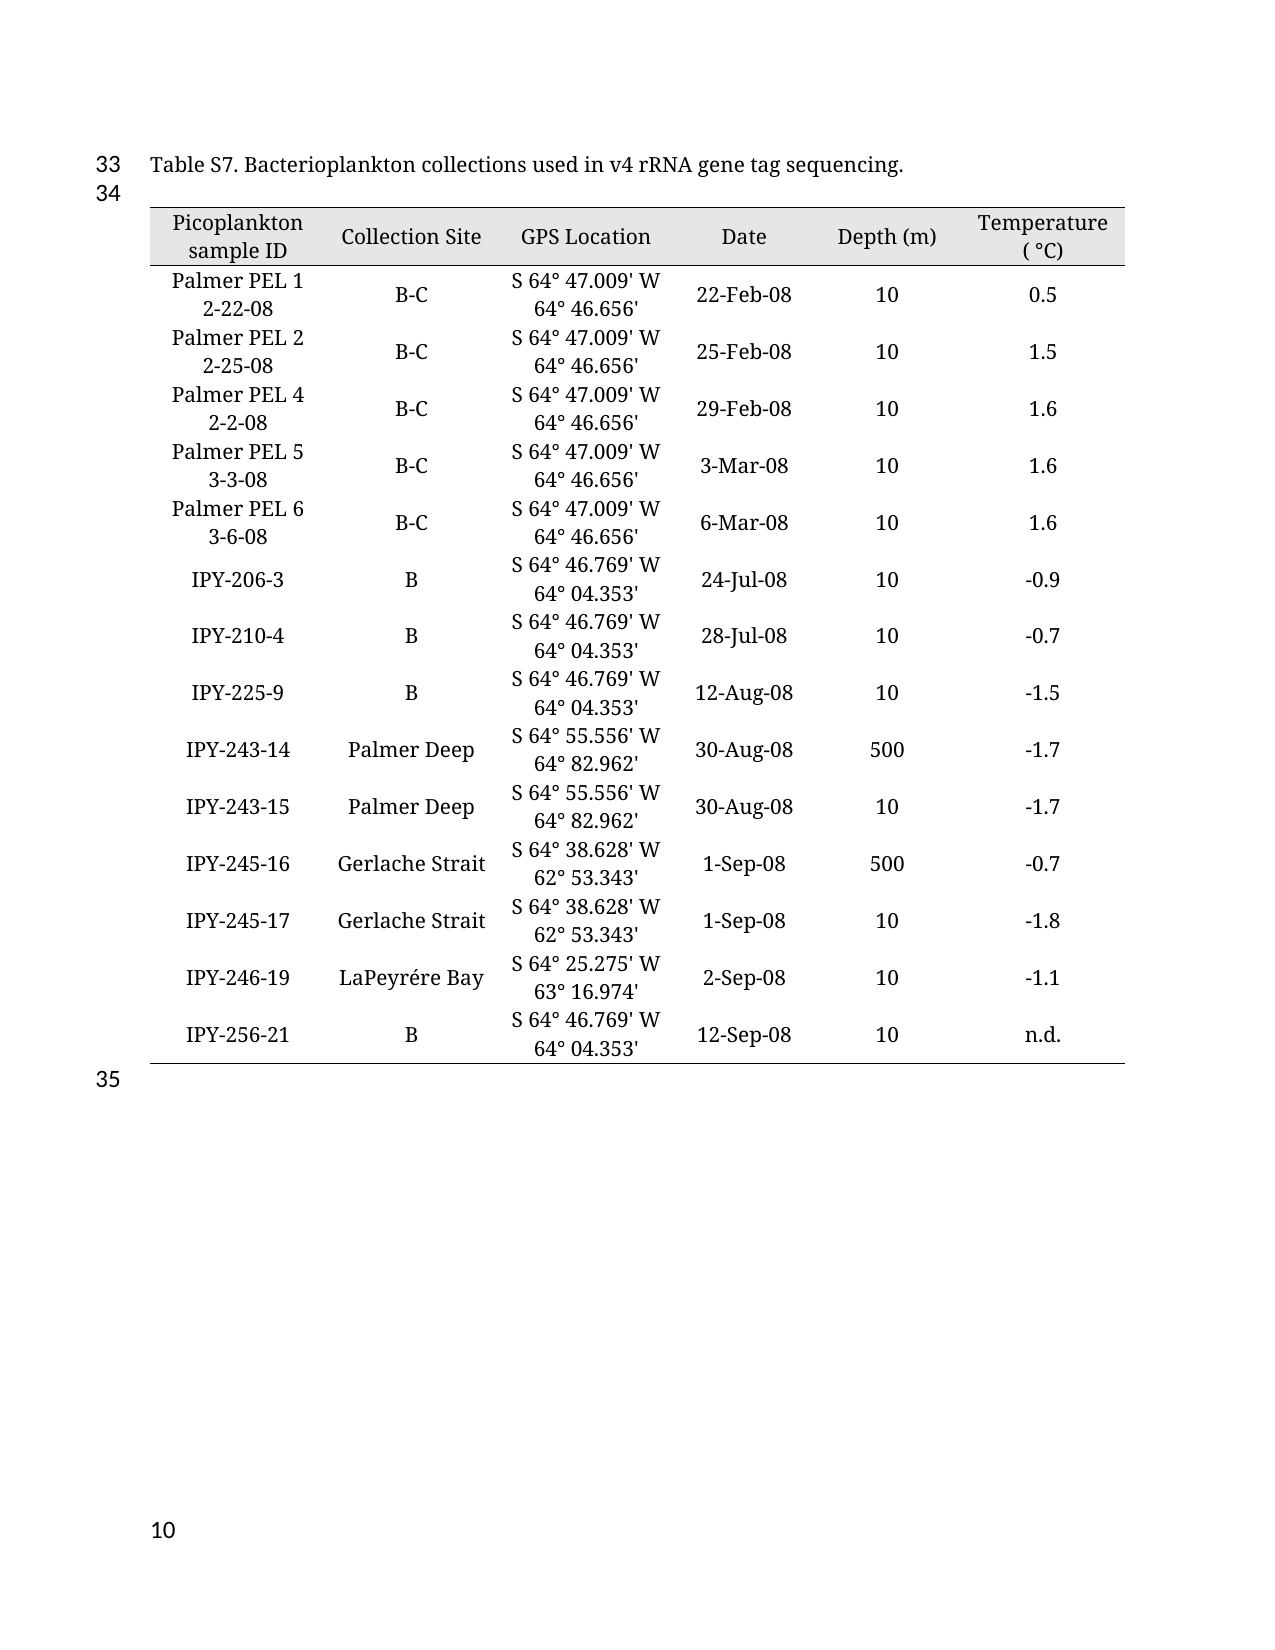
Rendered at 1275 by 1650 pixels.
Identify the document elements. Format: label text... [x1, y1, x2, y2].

table_cell IPY-206-3 [150, 551, 326, 607]
table_cell IPY-243-15 [150, 778, 326, 835]
table_cell 1-Sep-08 [675, 892, 813, 949]
table_cell -0.9 [961, 551, 1125, 607]
table_cell 30-Aug-08 [675, 721, 813, 778]
table_header Temperature ( °C) [961, 208, 1125, 265]
table_cell 1-Sep-08 [675, 835, 813, 892]
table_cell S 64° 47.009' W 64° 46.656' [497, 323, 675, 380]
table_header Depth (m) [813, 208, 961, 265]
table_cell -1.8 [961, 892, 1125, 949]
table_cell Palmer PEL 6 3-6-08 [150, 494, 326, 551]
table_cell B [326, 551, 497, 607]
table_cell 6-Mar-08 [675, 494, 813, 551]
table_cell 24-Jul-08 [675, 551, 813, 607]
table_cell 2-Sep-08 [675, 949, 813, 1006]
table_cell -1.1 [961, 949, 1125, 1006]
table_cell IPY-246-19 [150, 949, 326, 1006]
table_cell 12-Sep-08 [675, 1006, 813, 1062]
table_cell 1.5 [961, 323, 1125, 380]
table_cell S 64° 47.009' W 64° 46.656' [497, 437, 675, 494]
table_cell 12-Aug-08 [675, 664, 813, 721]
table_cell 10 [813, 1006, 961, 1062]
table_cell -1.7 [961, 778, 1125, 835]
table_cell 22-Feb-08 [675, 266, 813, 323]
table_cell 10 [813, 778, 961, 835]
table_cell B [326, 1006, 497, 1062]
table_cell 10 [813, 494, 961, 551]
table_cell B-C [326, 323, 497, 380]
table_cell 10 [813, 437, 961, 494]
table_cell B [326, 608, 497, 664]
table_cell Palmer PEL 1 2-22-08 [150, 266, 326, 323]
table_cell 500 [813, 721, 961, 778]
table_header Date [675, 208, 813, 265]
table_cell S 64° 47.009' W 64° 46.656' [497, 266, 675, 323]
table_header GPS Location [497, 208, 675, 265]
table_cell B [326, 664, 497, 721]
table_cell S 64° 55.556' W 64° 82.962' [497, 721, 675, 778]
table_cell 10 [813, 664, 961, 721]
table_cell B-C [326, 437, 497, 494]
table_cell Palmer PEL 2 2-25-08 [150, 323, 326, 380]
table_cell S 64° 38.628' W 62° 53.343' [497, 835, 675, 892]
table_cell B-C [326, 380, 497, 437]
table_cell LaPeyrére Bay [326, 949, 497, 1006]
table_cell -0.7 [961, 608, 1125, 664]
table_cell IPY-225-9 [150, 664, 326, 721]
table_cell S 64° 47.009' W 64° 46.656' [497, 494, 675, 551]
table_cell IPY-243-14 [150, 721, 326, 778]
table_cell 10 [813, 323, 961, 380]
table_cell IPY-256-21 [150, 1006, 326, 1062]
table_header Collection Site [326, 208, 497, 265]
table_cell IPY-245-17 [150, 892, 326, 949]
text Table S7. Bacterioplankton collections used in v4 rRNA gene tag sequencing. [150, 150, 1125, 178]
table_cell 29-Feb-08 [675, 380, 813, 437]
table_cell 1.6 [961, 437, 1125, 494]
table_cell 3-Mar-08 [675, 437, 813, 494]
table_cell 1.6 [961, 380, 1125, 437]
table_cell 30-Aug-08 [675, 778, 813, 835]
table_cell Palmer PEL 4 2-2-08 [150, 380, 326, 437]
table_cell IPY-245-16 [150, 835, 326, 892]
table_cell 500 [813, 835, 961, 892]
table_cell S 64° 25.275' W 63° 16.974' [497, 949, 675, 1006]
table_cell 1.6 [961, 494, 1125, 551]
table_cell -1.5 [961, 664, 1125, 721]
table_cell S 64° 46.769' W 64° 04.353' [497, 551, 675, 607]
table_cell S 64° 46.769' W 64° 04.353' [497, 1006, 675, 1062]
table_cell IPY-210-4 [150, 608, 326, 664]
table_cell Gerlache Strait [326, 892, 497, 949]
table_cell Palmer Deep [326, 778, 497, 835]
table_cell n.d. [961, 1006, 1125, 1062]
table_cell 10 [813, 949, 961, 1006]
table_cell Palmer Deep [326, 721, 497, 778]
table_cell B-C [326, 494, 497, 551]
table_cell B-C [326, 266, 497, 323]
table_cell -0.7 [961, 835, 1125, 892]
table_cell 10 [813, 892, 961, 949]
table_header Picoplankton sample ID [150, 208, 326, 265]
table_cell Gerlache Strait [326, 835, 497, 892]
table_cell 10 [813, 266, 961, 323]
table_cell 10 [813, 380, 961, 437]
table_cell S 64° 46.769' W 64° 04.353' [497, 608, 675, 664]
table_cell 10 [813, 551, 961, 607]
table_cell 25-Feb-08 [675, 323, 813, 380]
table_cell S 64° 46.769' W 64° 04.353' [497, 664, 675, 721]
table_cell S 64° 47.009' W 64° 46.656' [497, 380, 675, 437]
table_cell Palmer PEL 5 3-3-08 [150, 437, 326, 494]
table_cell 28-Jul-08 [675, 608, 813, 664]
table_cell 0.5 [961, 266, 1125, 323]
table_cell -1.7 [961, 721, 1125, 778]
table_cell 10 [813, 608, 961, 664]
table_cell S 64° 38.628' W 62° 53.343' [497, 892, 675, 949]
table_cell S 64° 55.556' W 64° 82.962' [497, 778, 675, 835]
